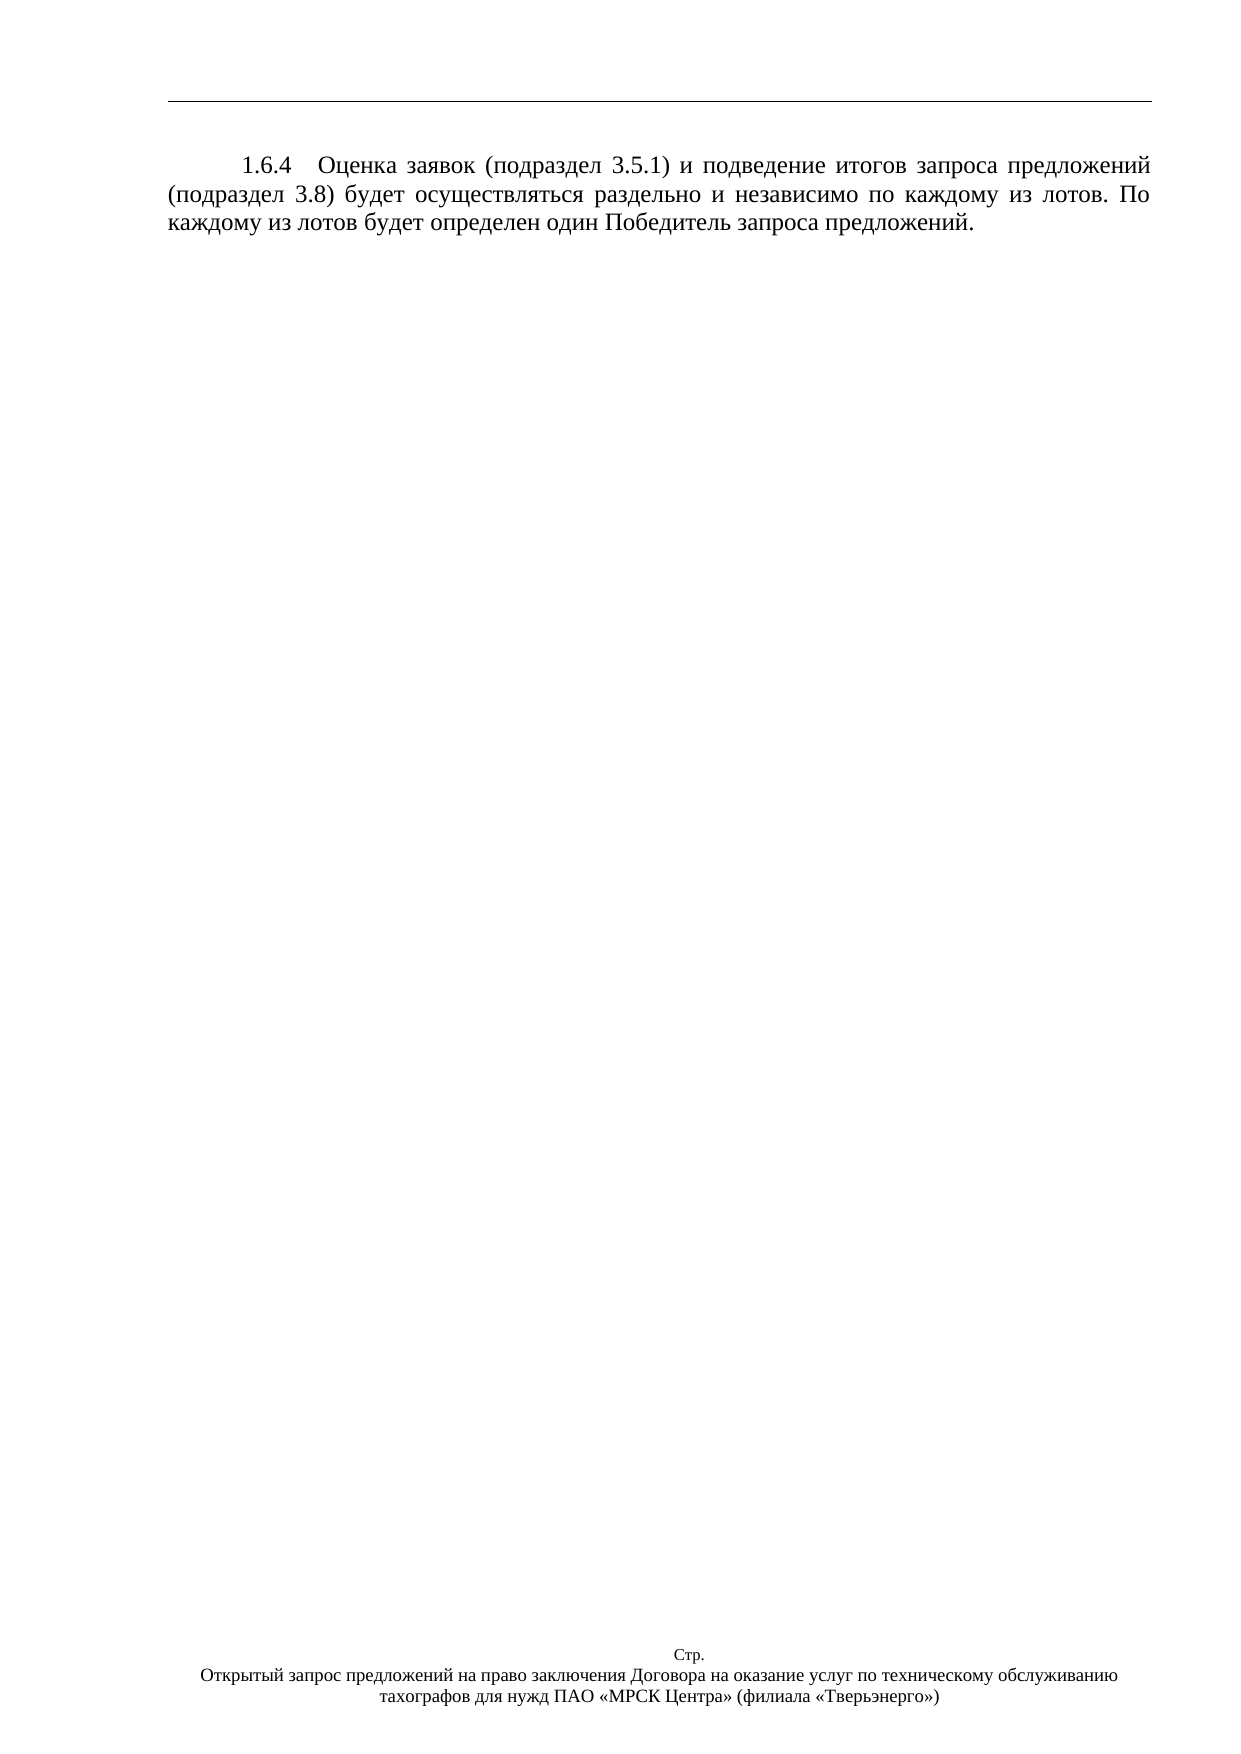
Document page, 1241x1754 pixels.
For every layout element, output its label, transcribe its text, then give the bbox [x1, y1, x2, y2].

subtitle Оценка заявок (подраздел 3.5.1) и подведение итогов запроса предложений (подраздел 3.8) будет осуществляться раздельно и независимо по каждому из лотов. По каждому из лотов будет определен один Победитель запроса предложений. [168, 150, 1152, 236]
